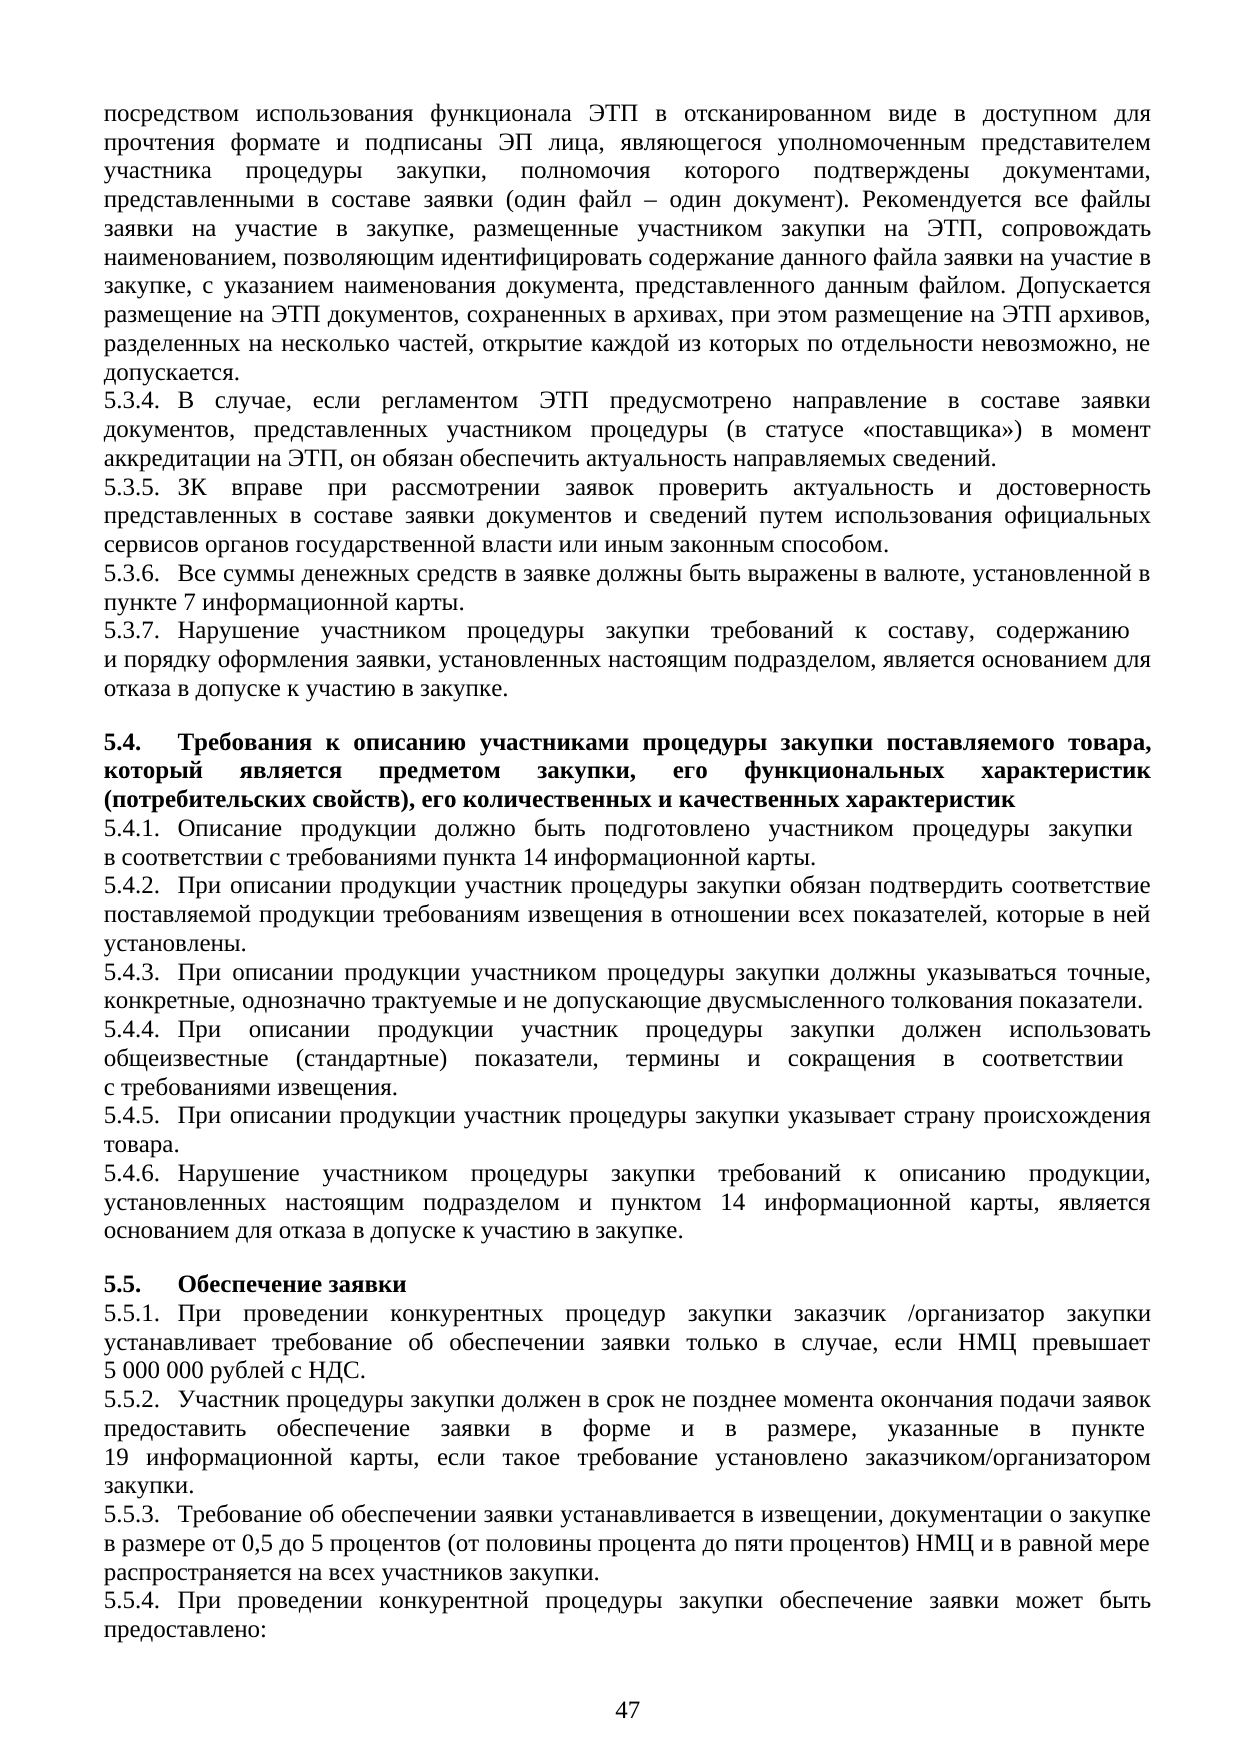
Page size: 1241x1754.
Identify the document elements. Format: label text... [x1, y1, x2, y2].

list Нарушение участником процедуры закупки требований к составу, содержанию и порядку оформления заявки, установленных настоящим подразделом, является основанием для отказа в допуске к участию в закупке. [103, 615, 1152, 702]
list При описании продукции участник процедуры закупки должен использовать общеизвестные (стандартные) показатели, термины и сокращения в соответствии с требованиями извещения. [103, 1014, 1152, 1100]
list При проведении конкурентной процедуры закупки обеспечение заявки может быть предоставлено: [103, 1585, 1152, 1643]
list При описании продукции участник процедуры закупки указывает страну происхождения товара. [103, 1100, 1152, 1158]
list При описании продукции участником процедуры закупки должны указываться точные, конкретные, однозначно трактуемые и не допускающие двусмысленного толкования показатели. [103, 957, 1152, 1014]
list Нарушение участником процедуры закупки требований к описанию продукции, установленных настоящим подразделом и пунктом 14 информационной карты, является основанием для отказа в допуске к участию в закупке. [103, 1158, 1152, 1244]
list Обеспечение заявки [103, 1269, 1152, 1298]
list Требование об обеспечении заявки устанавливается в извещении, документации о закупке в размере от 0,5 до 5 процентов (от половины процента до пяти процентов) НМЦ и в равной мере распространяется на всех участников закупки. [103, 1499, 1152, 1585]
list В случае, если регламентом ЭТП предусмотрено направление в составе заявки документов, представленных участником процедуры (в статусе «поставщика») в момент аккредитации на ЭТП, он обязан обеспечить актуальность направляемых сведений. [103, 385, 1152, 472]
list Требования к описанию участниками процедуры закупки поставляемого товара, который является предметом закупки, его функциональных характеристик (потребительских свойств), его количественных и качественных характеристик [103, 727, 1152, 813]
list При проведении конкурентных процедур закупки заказчик /организатор закупки устанавливает требование об обеспечении заявки только в случае, если НМЦ превышает 5 000 000 рублей с НДС. [103, 1298, 1152, 1384]
list При описании продукции участник процедуры закупки обязан подтвердить соответствие поставляемой продукции требованиям извещения в отношении всех показателей, которые в ней установлены. [103, 870, 1152, 957]
list Все суммы денежных средств в заявке должны быть выражены в валюте, установленной в пункте 7 информационной карты. [103, 558, 1152, 615]
list Описание продукции должно быть подготовлено участником процедуры закупки в соответствии с требованиями пункта 14 информационной карты. [103, 813, 1152, 870]
list ЗК вправе при рассмотрении заявок проверить актуальность и достоверность представленных в составе заявки документов и сведений путем использования официальных сервисов органов государственной власти или иным законным способом. [103, 472, 1152, 558]
list Участник процедуры закупки должен в срок не позднее момента окончания подачи заявок предоставить обеспечение заявки в форме и в размере, указанные в пункте 19 информационной карты, если такое требование установлено заказчиком/организатором закупки. [103, 1384, 1152, 1499]
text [103, 98, 1152, 385]
